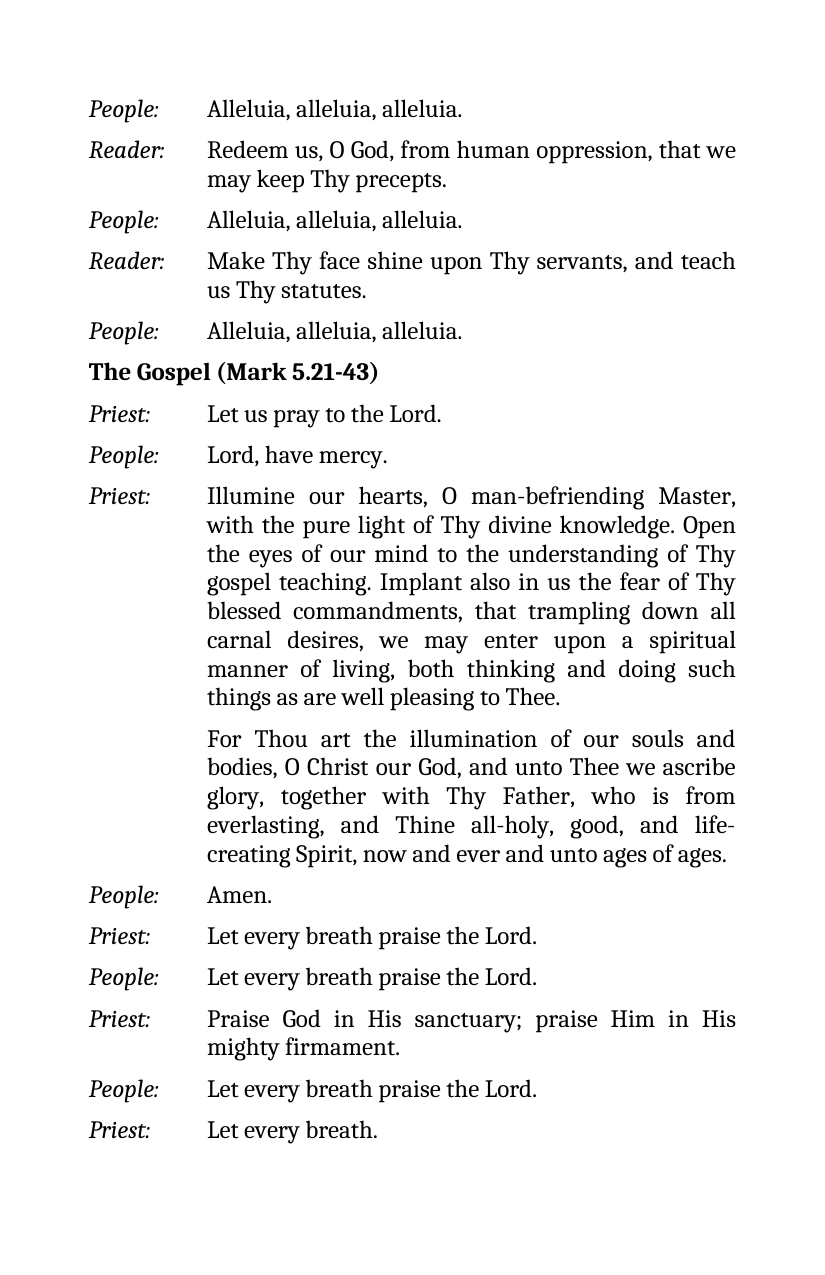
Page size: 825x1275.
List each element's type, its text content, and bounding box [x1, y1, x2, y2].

text Priest: Let every breath. [89, 1116, 736, 1144]
text Priest: Let every breath praise the Lord. [89, 922, 736, 951]
text People: Let every breath praise the Lord. [89, 1074, 736, 1103]
text People: Alleluia, alleluia, alleluia. [89, 94, 736, 123]
text Reader: Redeem us, O God, from human oppression, that we may keep Thy precepts. [89, 136, 736, 193]
text Priest: Let us pray to the Lord. [89, 399, 736, 428]
text Reader: Make Thy face shine upon Thy servants, and teach us Thy statutes. [89, 247, 736, 304]
text The Gospel (Mark 5.21-43) [89, 358, 736, 387]
text Priest: Illumine our hearts, O man-befriending Master, with the pure light of Thy divine knowledge. Open the eyes of our mind to the understanding of Thy gospel teaching. Implant also in us the fear of Thy blessed commandments, that trampling down all carnal desires, we may enter upon a spiritual manner of living, both thinking and doing such things as are well pleasing to Thee. [89, 482, 736, 712]
text People: Alleluia, alleluia, alleluia. [89, 317, 736, 346]
text People: Amen. [89, 881, 736, 909]
text Priest: Praise God in His sanctuary; praise Him in His mighty firmament. [89, 1004, 736, 1062]
text People: Lord, have mercy. [89, 441, 736, 469]
text People: Let every breath praise the Lord. [89, 963, 736, 992]
text People: Alleluia, alleluia, alleluia. [89, 206, 736, 234]
text For Thou art the illumination of our souls and bodies, O Christ our God, and unto Thee we ascribe glory, together with Thy Father, who is from everlasting, and Thine all-holy, good, and life-creating Spirit, now and ever and unto ages of ages. [89, 724, 736, 868]
